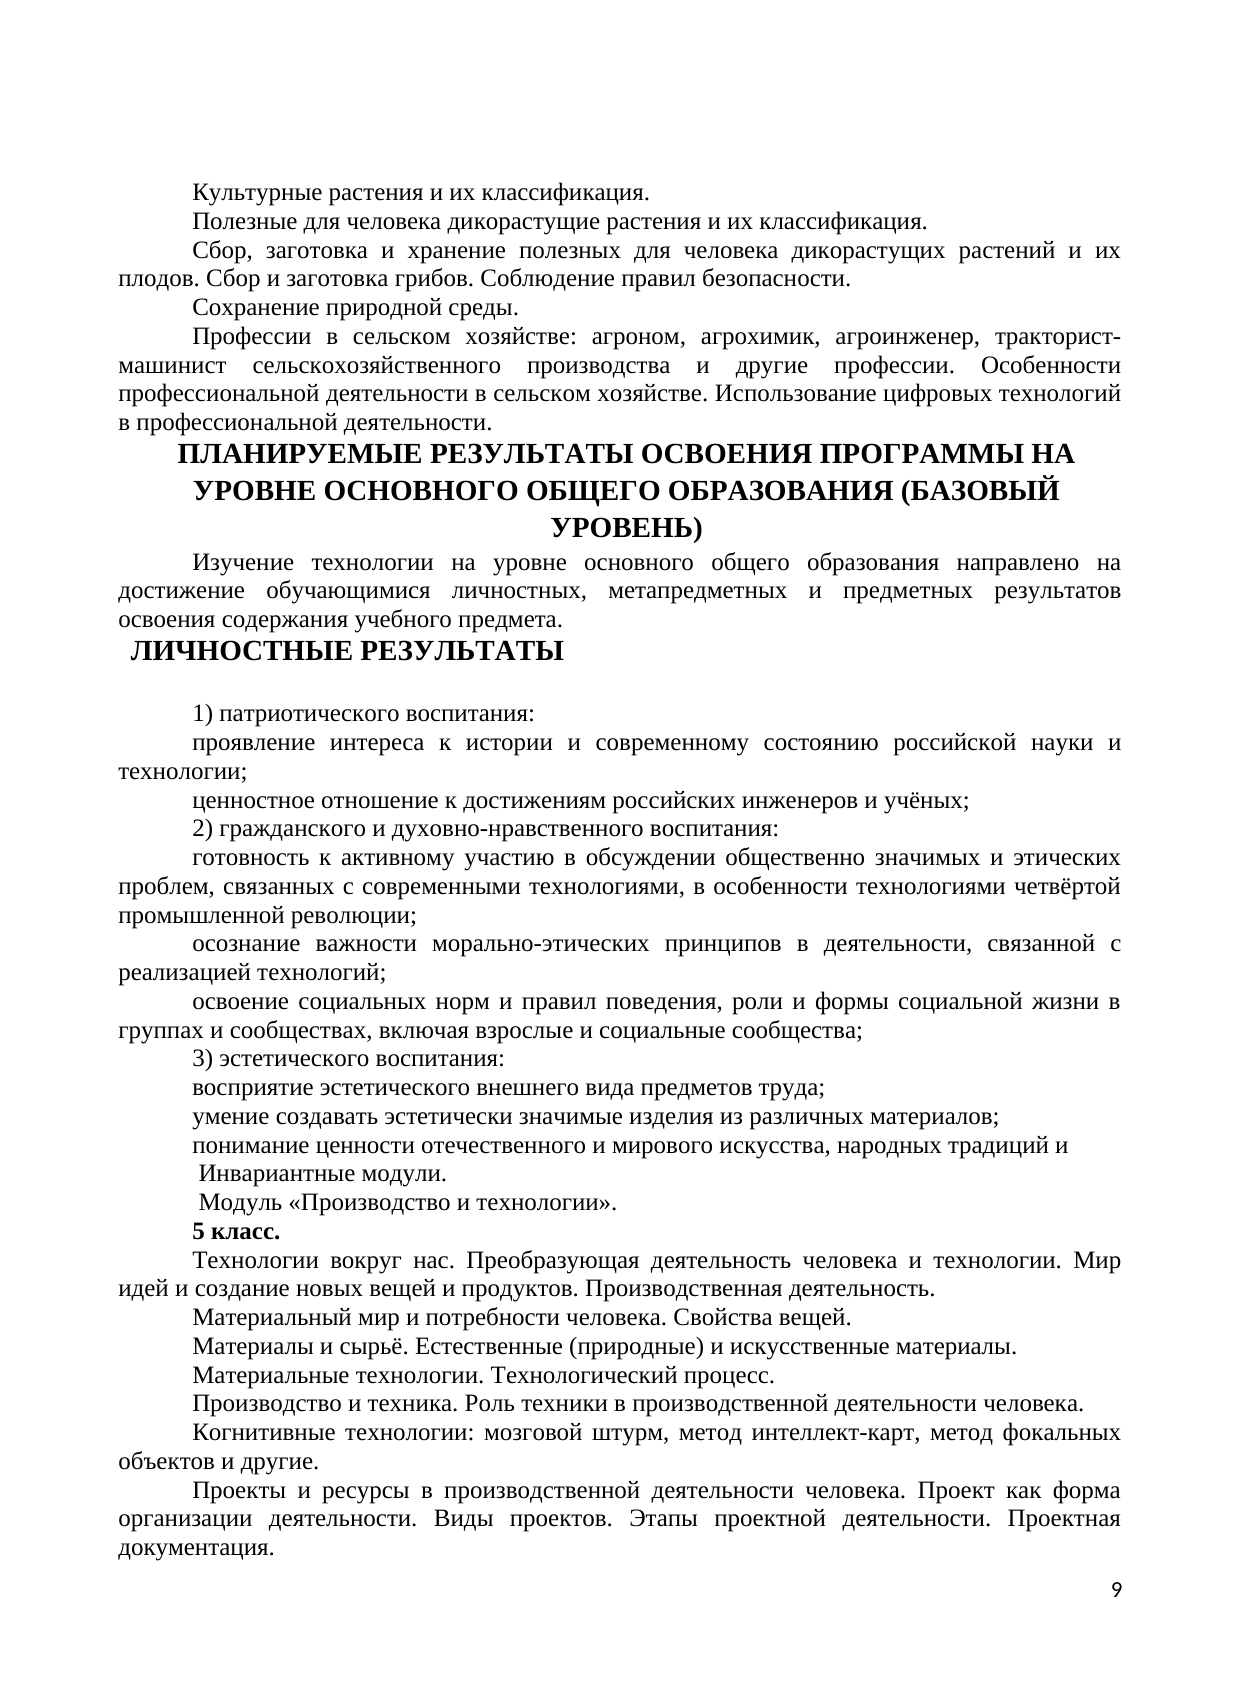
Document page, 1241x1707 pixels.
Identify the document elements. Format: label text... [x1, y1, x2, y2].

text 1) патриотического воспитания: [118, 698, 1122, 727]
text Культурные растения и их классификация. [118, 177, 1122, 206]
text Когнитивные технологии: мозговой штурм, метод интеллект-карт, метод фокальных объектов и другие. [118, 1417, 1122, 1475]
text умение создавать эстетически значимые изделия из различных материалов; [118, 1101, 1122, 1130]
text ЛИЧНОСТНЫЕ РЕЗУЛЬТАТЫ [131, 633, 1122, 666]
text Технологии вокруг нас. Преобразующая деятельность человека и технологии. Мир идей и создание новых вещей и продуктов. Производственная деятельность. [118, 1245, 1122, 1302]
list Модуль «Производство и технологии». [118, 1187, 1122, 1216]
text Материальный мир и потребности человека. Свойства вещей. [118, 1302, 1122, 1331]
text осознание важности морально-этических принципов в деятельности, связанной с реализацией технологий; [118, 928, 1122, 986]
text 3) эстетического воспитания: [118, 1043, 1122, 1072]
text Сохранение природной среды. [118, 292, 1122, 321]
text готовность к активному участию в обсуждении общественно значимых и этических проблем, связанных с современными технологиями, в особенности технологиями четвёртой промышленной революции; [118, 842, 1122, 928]
text ПЛАНИРУЕМЫЕ РЕЗУЛЬТАТЫ ОСВОЕНИЯ ПРОГРАММЫ НА УРОВНЕ ОСНОВНОГО ОБЩЕГО ОБРАЗОВАНИЯ (БАЗОВЫЙ УРОВЕНЬ) [131, 436, 1122, 543]
list понимание ценности отечественного и мирового искусства, народных традиций и [118, 1130, 1122, 1158]
text Материалы и сырьё. Естественные (природные) и искусственные материалы. [118, 1331, 1122, 1360]
text Материальные технологии. Технологический процесс. [118, 1360, 1122, 1388]
text Производство и техника. Роль техники в производственной деятельности человека. [118, 1388, 1122, 1417]
text освоение социальных норм и правил поведения, роли и формы социальной жизни в группах и сообществах, включая взрослые и социальные сообщества; [118, 986, 1122, 1043]
text Профессии в сельском хозяйстве: агроном, агрохимик, агроинженер, тракторист-машинист сельскохозяйственного производства и другие профессии. Особенности профессиональной деятельности в сельском хозяйстве. Использование цифровых технологий в профессиональной деятельности. [118, 321, 1122, 436]
text восприятие эстетического внешнего вида предметов труда; [118, 1072, 1122, 1101]
text Сбор, заготовка и хранение полезных для человека дикорастущих растений и их плодов. Сбор и заготовка грибов. Соблюдение правил безопасности. [118, 235, 1122, 292]
text Проекты и ресурсы в производственной деятельности человека. Проект как форма организации деятельности. Виды проектов. Этапы проектной деятельности. Проектная документация. [118, 1475, 1122, 1561]
text проявление интереса к истории и современному состоянию российской науки и технологии; [118, 727, 1122, 785]
list Изучение технологии на уровне основного общего образования направлено на достижение обучающимися личностных, метапредметных и предметных результатов освоения содержания учебного предмета. [118, 547, 1122, 633]
text Полезные для человека дикорастущие растения и их классификация. [118, 206, 1122, 235]
text ценностное отношение к достижениям российских инженеров и учёных; [118, 785, 1122, 813]
text 5 класс. [118, 1216, 1122, 1245]
text 2) гражданского и духовно-нравственного воспитания: [118, 813, 1122, 842]
list Инвариантные модули. [118, 1158, 1122, 1187]
